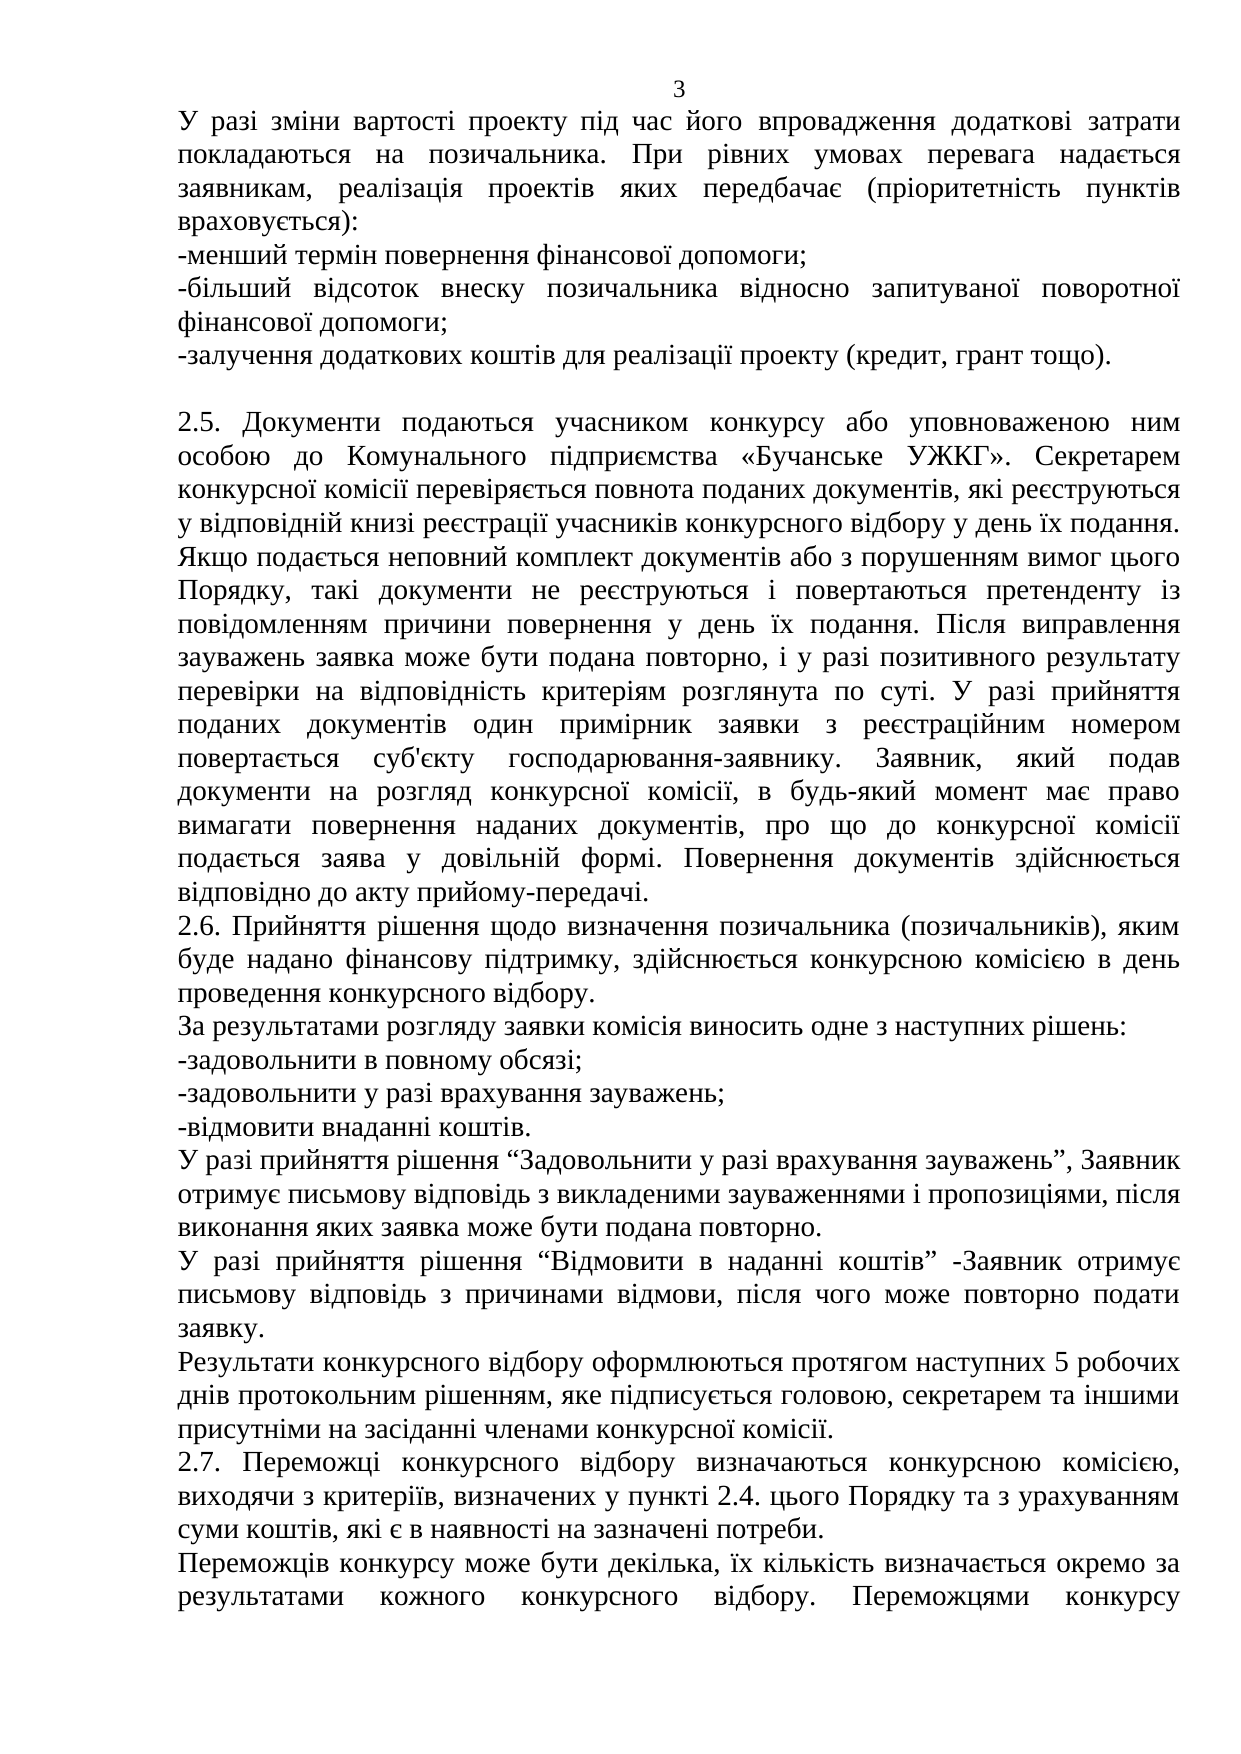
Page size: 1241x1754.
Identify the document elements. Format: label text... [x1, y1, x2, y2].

text У разі прийняття рішення “Задовольнити у разі врахування зауважень”, Заявник отримує письмову відповідь з викладеними зауваженнями і пропозиціями, після виконання яких заявка може бути подана повторно. [177, 1142, 1181, 1243]
text -відмовити внаданні коштів. [177, 1109, 1181, 1142]
text -залучення додаткових коштів для реалізації проекту (кредит, грант тощо). [177, 337, 1181, 371]
text 2.6. Прийняття рішення щодо визначення позичальника (позичальників), яким буде надано фінансову підтримку, здійснюється конкурсною комісією в день проведення конкурсного відбору. [177, 908, 1181, 1008]
text -задовольнити в повному обсязі; [177, 1042, 1181, 1075]
text 2.5. Документи подаються учасником конкурсу або уповноваженою ним особою до Комунального підприємства «Бучанське УЖКГ». Секретарем конкурсної комісії перевіряється повнота поданих документів, які реєструються у відповідній книзі реєстрації учасників конкурсного відбору у день їх подання. Якщо подається неповний комплект документів або з порушенням вимог цього Порядку, такі документи не реєструються і повертаються претенденту із повідомленням причини повернення у день їх подання. Після виправлення зауважень заявка може бути подана повторно, і у разі позитивного результату перевірки на відповідність критеріям розглянута по суті. У разі прийняття поданих документів один примірник заявки з реєстраційним номером повертається суб'єкту господарювання-заявнику. Заявник, який подав документи на розгляд конкурсної комісії, в будь-який момент має право вимагати повернення наданих документів, про що до конкурсної комісії подається заява у довільній формі. Повернення документів здійснюється відповідно до акту прийому-передачі. [177, 404, 1181, 908]
text У разі зміни вартості проекту під час його впровадження додаткові затрати покладаються на позичальника. При рівних умовах перевага надається заявникам, реалізація проектів яких передбачає (пріоритетність пунктів враховується): [177, 103, 1181, 237]
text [177, 1545, 1181, 1612]
text -задовольнити у разі врахування зауважень; [177, 1075, 1181, 1109]
text -менший термін повернення фінансової допомоги; [177, 237, 1181, 270]
text У разі прийняття рішення “Відмовити в наданні коштів” -Заявник отримує письмову відповідь з причинами відмови, після чого може повторно подати заявку. [177, 1243, 1181, 1344]
text За результатами розгляду заявки комісія виносить одне з наступних рішень: [177, 1008, 1181, 1042]
text 2.7. Переможці конкурсного відбору визначаються конкурсною комісією, виходячи з критеріїв, визначених у пункті 2.4. цього Порядку та з урахуванням суми коштів, які є в наявності на зазначені потреби. [177, 1444, 1181, 1545]
text -більший відсоток внеску позичальника відносно запитуваної поворотної фінансової допомоги; [177, 270, 1181, 337]
text Результати конкурсного відбору оформлюються протягом наступних 5 робочих днів протокольним рішенням, яке підписується головою, секретарем та іншими присутніми на засіданні членами конкурсної комісії. [177, 1344, 1181, 1444]
